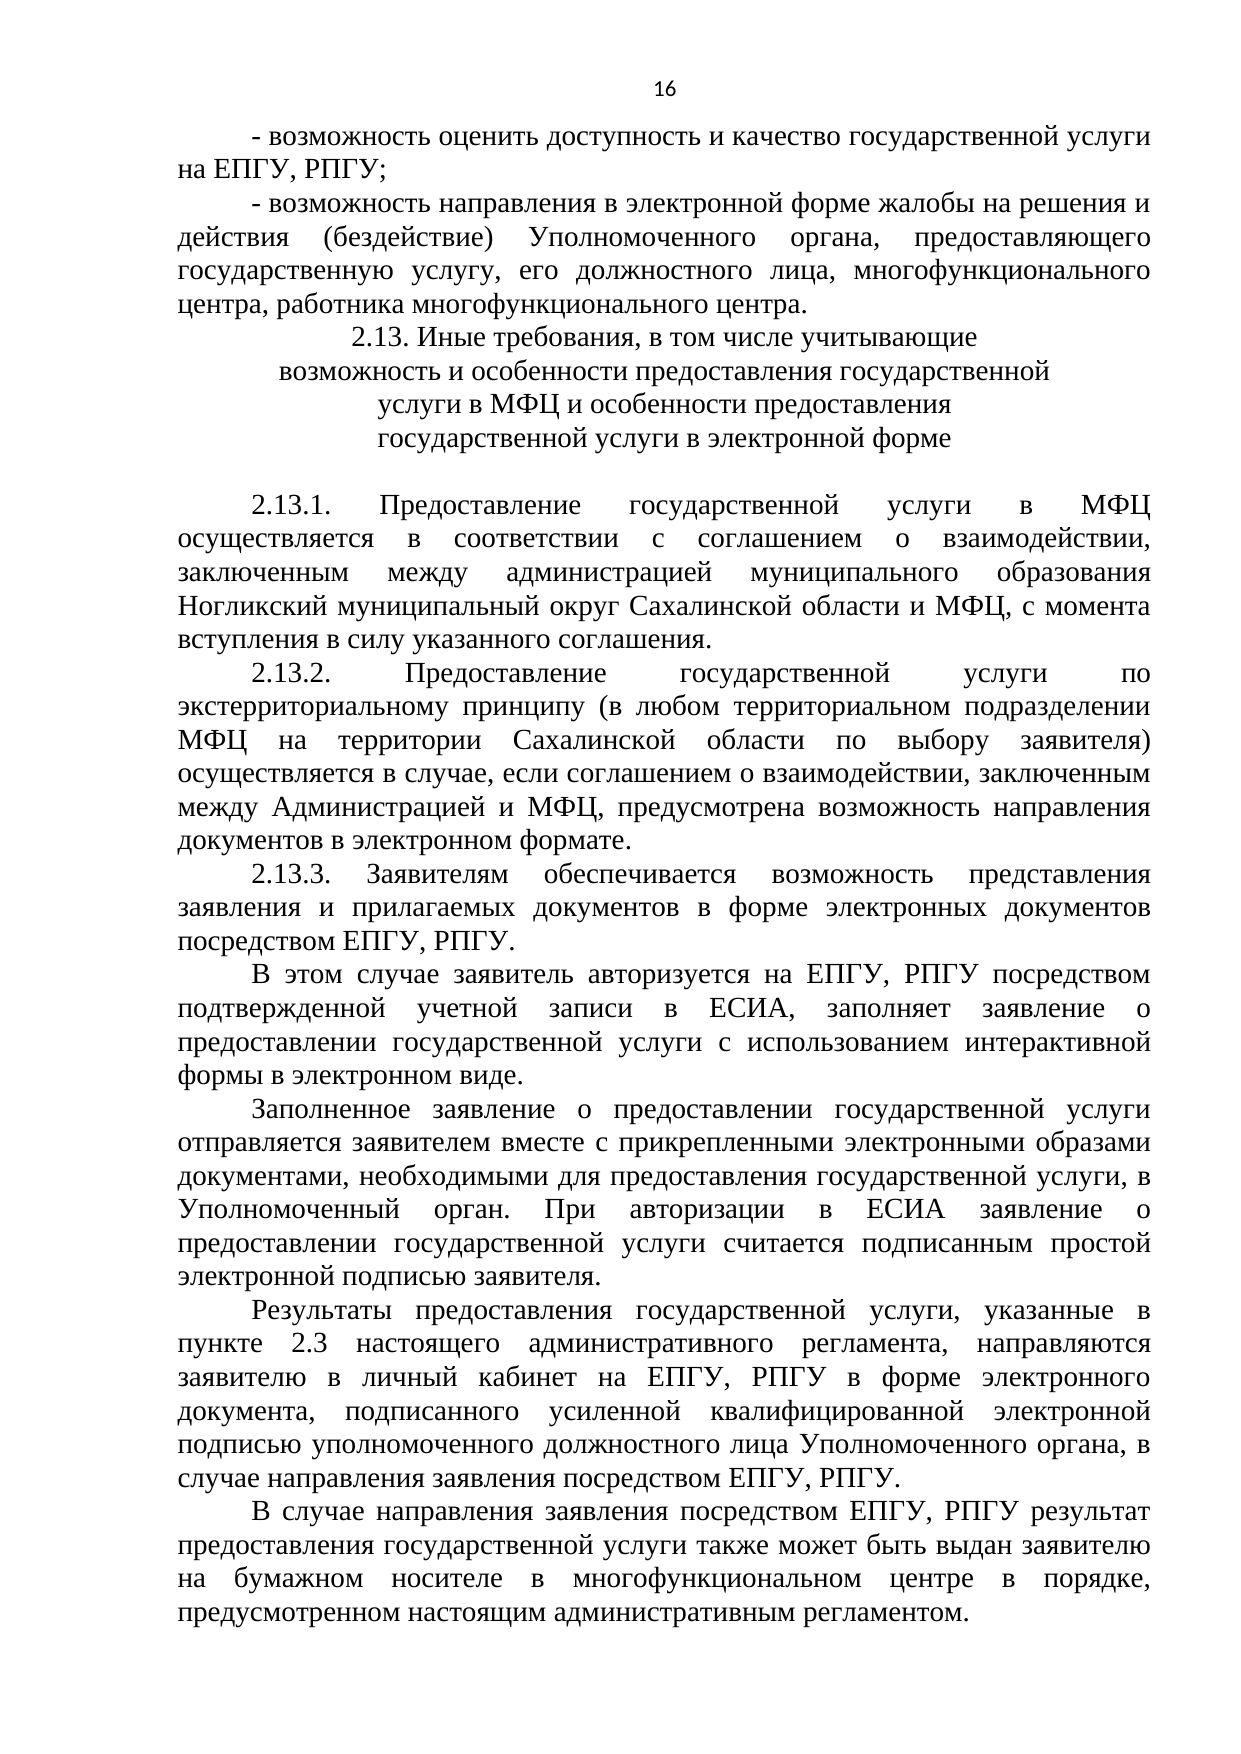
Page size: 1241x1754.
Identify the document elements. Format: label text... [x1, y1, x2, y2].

title государственной услуги в электронной форме [177, 420, 1152, 453]
text - возможность оценить доступность и качество государственной услуги на ЕПГУ, РПГУ; [177, 118, 1152, 185]
title услуги в МФЦ и особенности предоставления [177, 386, 1152, 420]
text Результаты предоставления государственной услуги, указанные в пункте 2.3 настоящего административного регламента, направляются заявителю в личный кабинет на ЕПГУ, РПГУ в форме электронного документа, подписанного усиленной квалифицированной электронной подписью уполномоченного должностного лица Уполномоченного органа, в случае направления заявления посредством ЕПГУ, РПГУ. [177, 1292, 1152, 1493]
title возможность и особенности предоставления государственной [177, 353, 1152, 386]
text 2.13.1. Предоставление государственной услуги в МФЦ осуществляется в соответствии с соглашением о взаимодействии, заключенным между администрацией муниципального образования Ногликский муниципальный округ Сахалинской области и МФЦ, с момента вступления в силу указанного соглашения. [177, 487, 1152, 655]
text В случае направления заявления посредством ЕПГУ, РПГУ результат предоставления государственной услуги также может быть выдан заявителю на бумажном носителе в многофункциональном центре в порядке, предусмотренном настоящим административным регламентом. [177, 1493, 1152, 1627]
text В этом случае заявитель авторизуется на ЕПГУ, РПГУ посредством подтвержденной учетной записи в ЕСИА, заполняет заявление о предоставлении государственной услуги с использованием интерактивной формы в электронном виде. [177, 957, 1152, 1091]
text Заполненное заявление о предоставлении государственной услуги отправляется заявителем вместе с прикрепленными электронными образами документами, необходимыми для предоставления государственной услуги, в Уполномоченный орган. При авторизации в ЕСИА заявление о предоставлении государственной услуги считается подписанным простой электронной подписью заявителя. [177, 1091, 1152, 1292]
text - возможность направления в электронной форме жалобы на решения и действия (бездействие) Уполномоченного органа, предоставляющего государственную услугу, его должностного лица, многофункционального центра, работника многофункционального центра. [177, 185, 1152, 319]
text 2.13. Иные требования, в том числе учитывающие [177, 319, 1152, 353]
text 2.13.3. Заявителям обеспечивается возможность представления заявления и прилагаемых документов в форме электронных документов посредством ЕПГУ, РПГУ. [177, 856, 1152, 957]
text 2.13.2. Предоставление государственной услуги по экстерриториальному принципу (в любом территориальном подразделении МФЦ на территории Сахалинской области по выбору заявителя) осуществляется в случае, если соглашением о взаимодействии, заключенным между Администрацией и МФЦ, предусмотрена возможность направления документов в электронном формате. [177, 655, 1152, 856]
